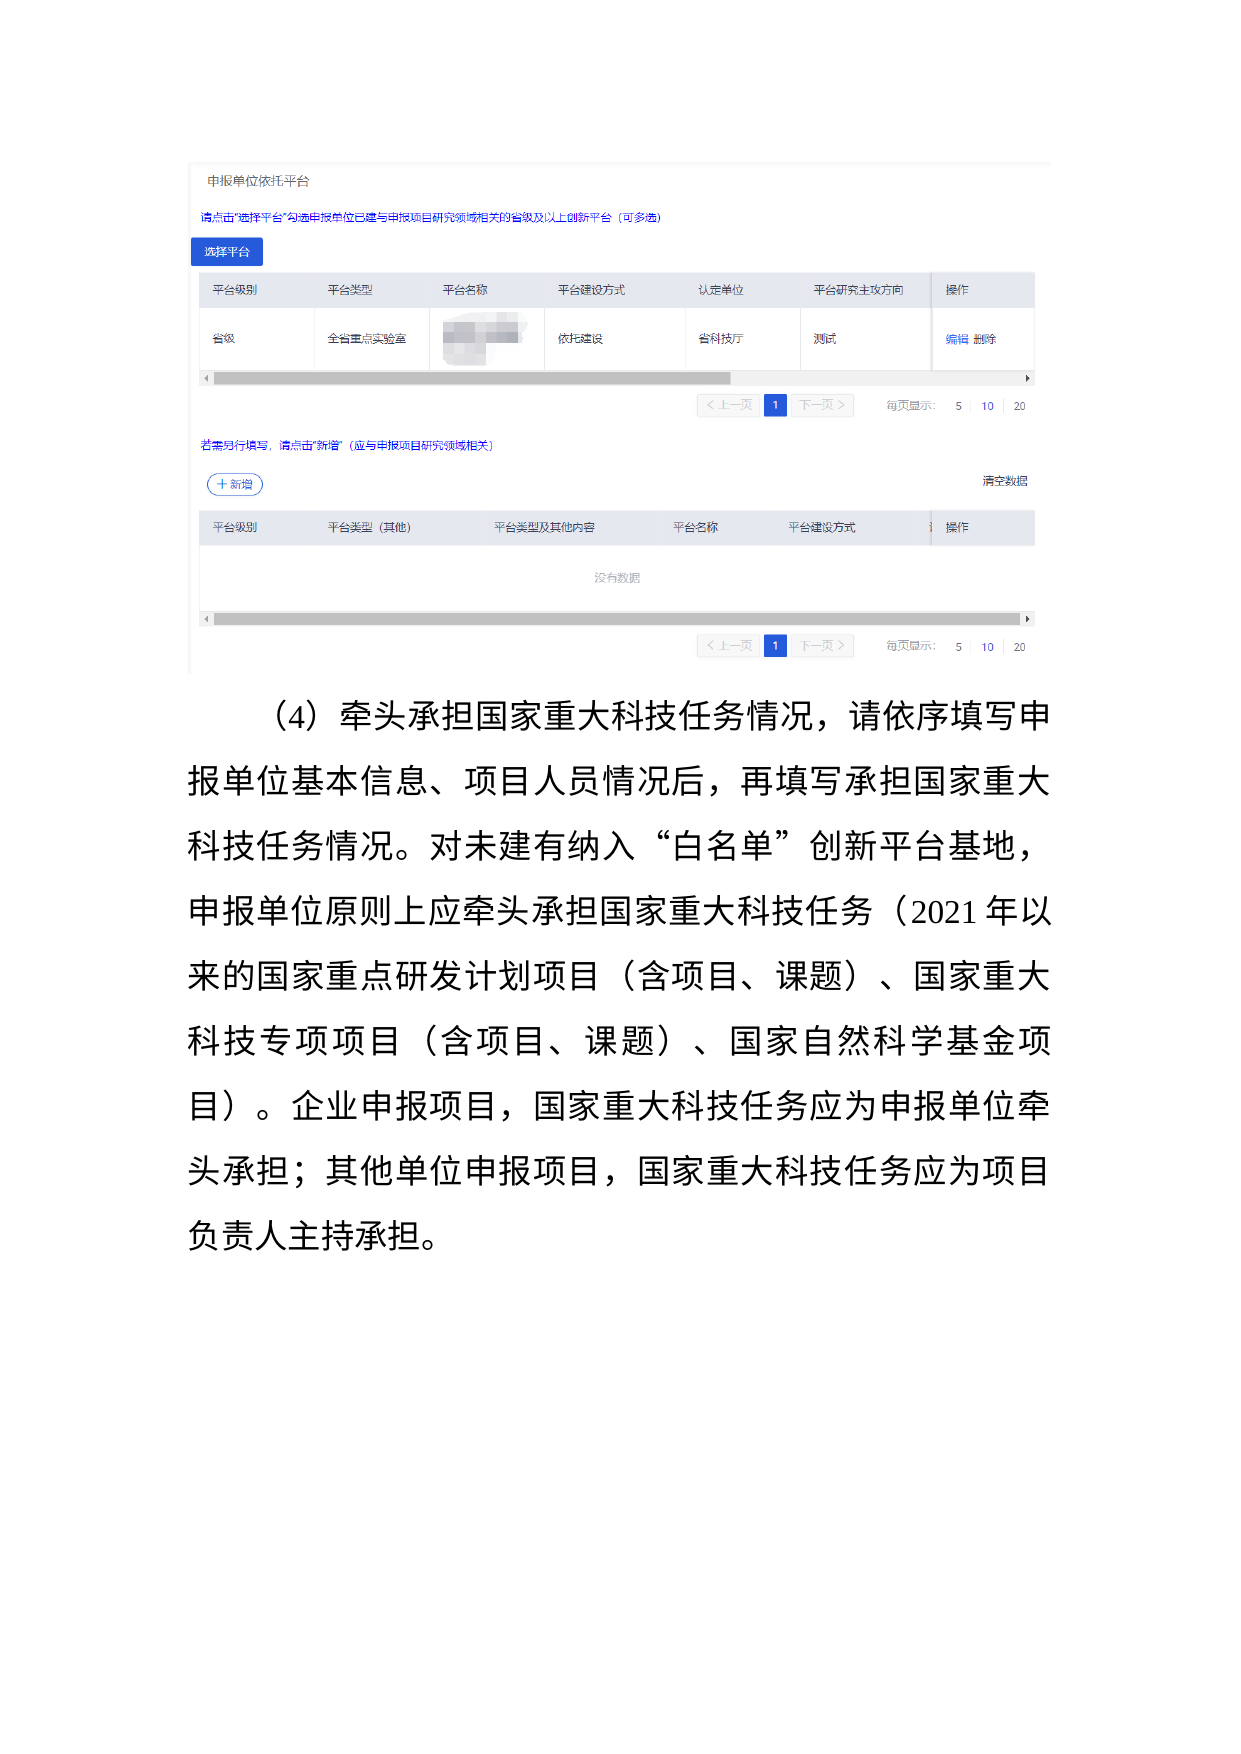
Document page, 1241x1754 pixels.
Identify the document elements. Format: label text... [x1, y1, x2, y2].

picture [187, 162, 1052, 674]
text （4）牵头承担国家重大科技任务情况，请依序填写申报单位基本信息、项目人员情况后，再填写承担国家重大科技任务情况。对未建有纳入“白名单”创新平台基地，申报单位原则上应牵头承担国家重大科技任务（2021年以来的国家重点研发计划项目（含项目、课题）、国家重大科技专项项目（含项目、课题）、国家自然科学基金项目）。企业申报项目，国家重大科技任务应为申报单位牵头承担；其他单位申报项目，国家重大科技任务应为项目负责人主持承担。 [187, 682, 1053, 1267]
